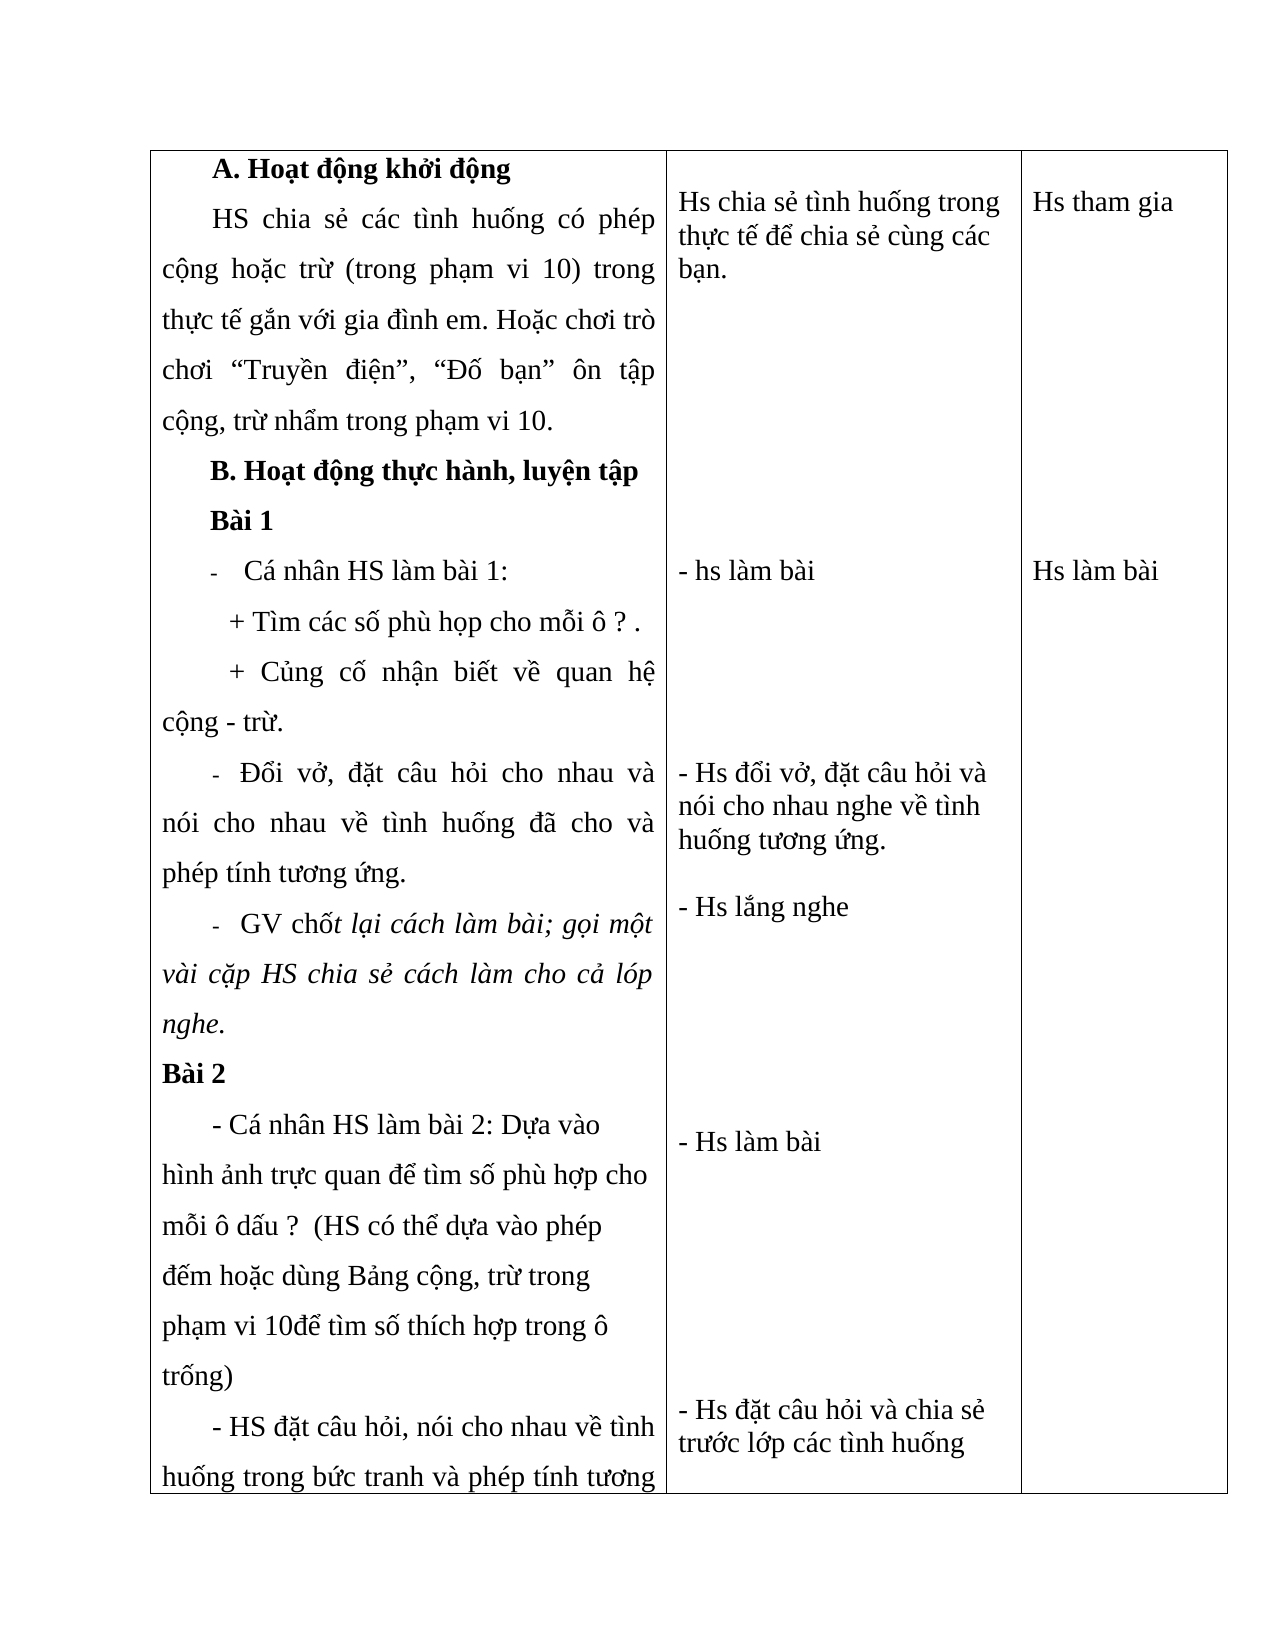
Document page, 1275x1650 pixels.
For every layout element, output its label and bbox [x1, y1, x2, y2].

table_cell [1022, 151, 1227, 1493]
table_cell [667, 151, 1021, 1493]
table_cell [151, 151, 666, 1493]
